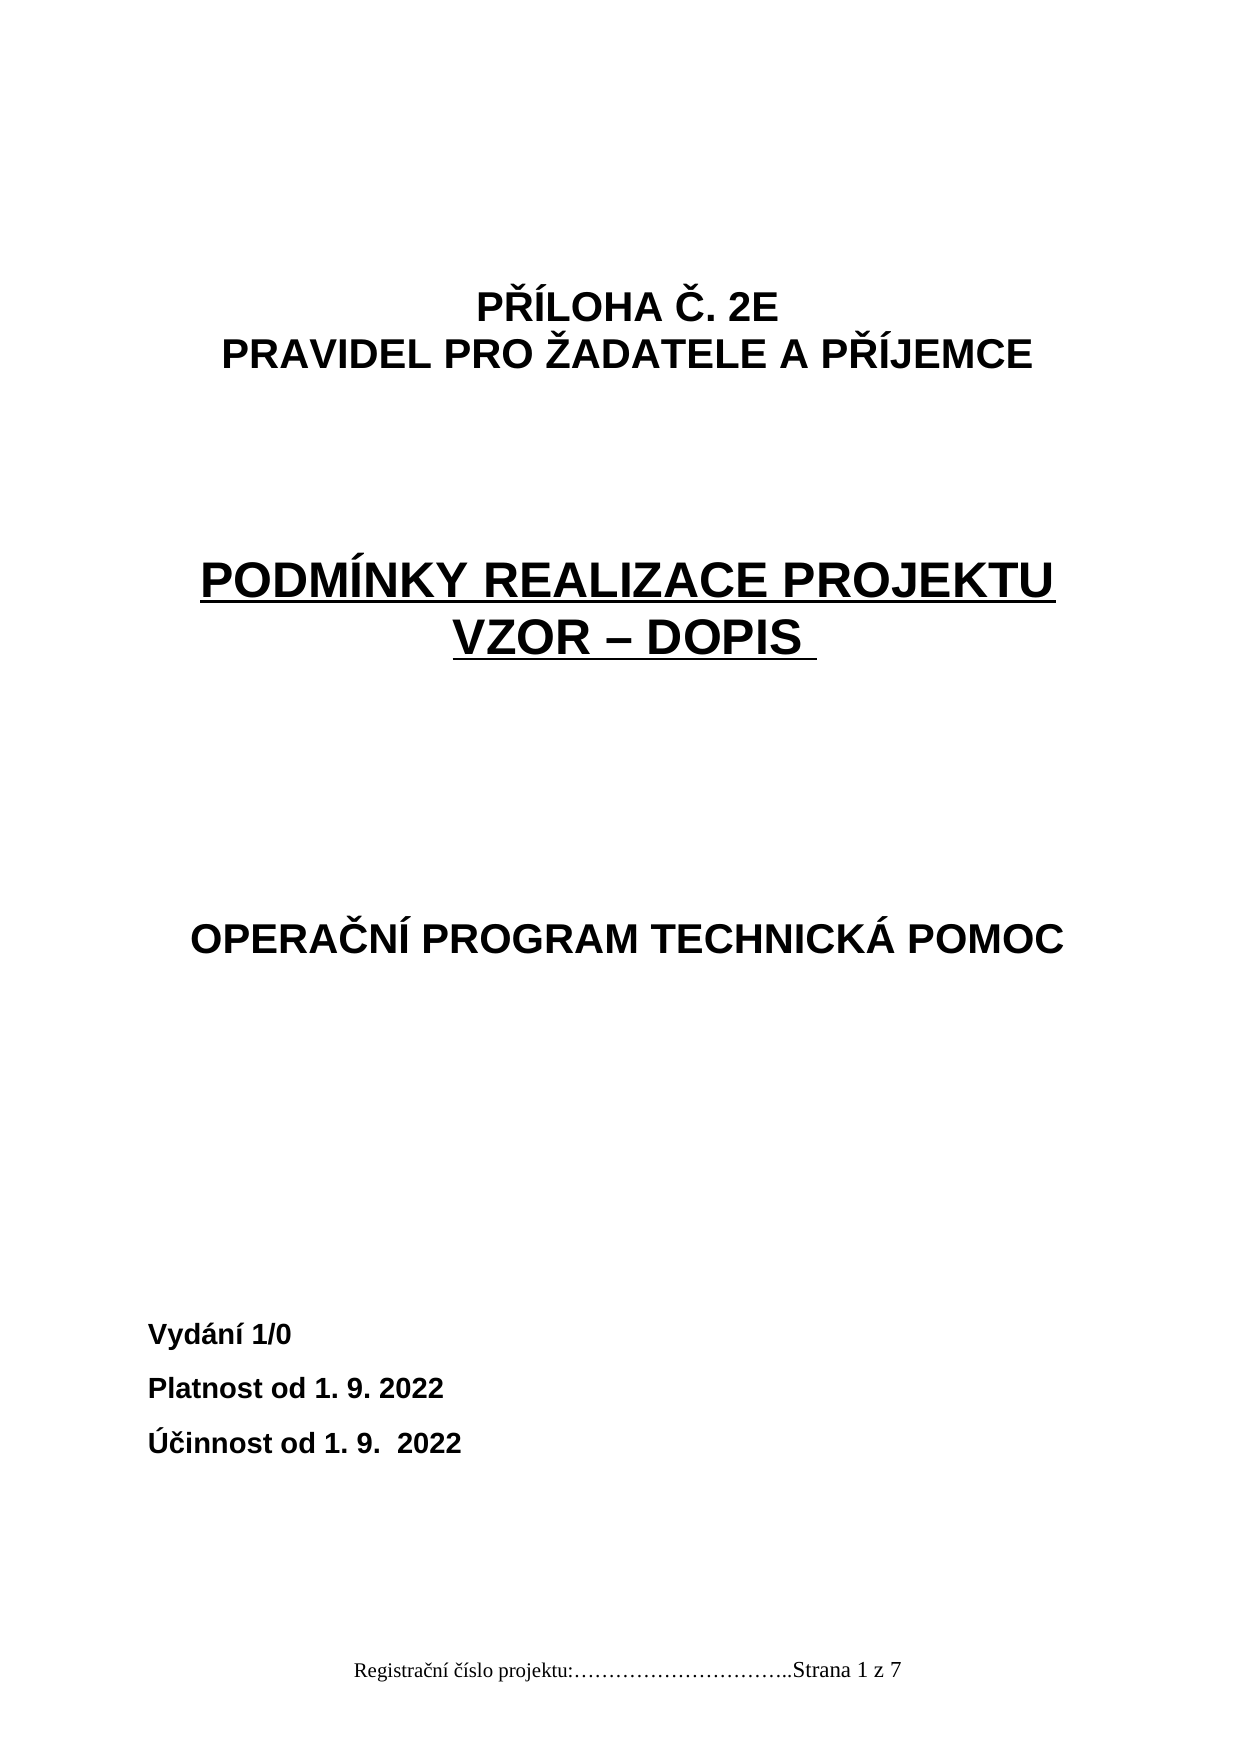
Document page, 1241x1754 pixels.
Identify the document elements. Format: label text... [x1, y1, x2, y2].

text příloha č. 2e [148, 282, 1107, 330]
text Vzor – DOPIS [148, 608, 1107, 665]
text Operační program TECHNICKÁ POMOC [148, 914, 1107, 962]
text Podmínky REALIZACE PROJEKTU [148, 550, 1107, 608]
text Účinnost od 1. 9. 2022 [148, 1426, 1107, 1459]
text Pravidel pro žadatele A příjemce [148, 330, 1107, 378]
text Vydání 1/0 [148, 1317, 1107, 1351]
text Platnost od 1. 9. 2022 [148, 1371, 1107, 1405]
